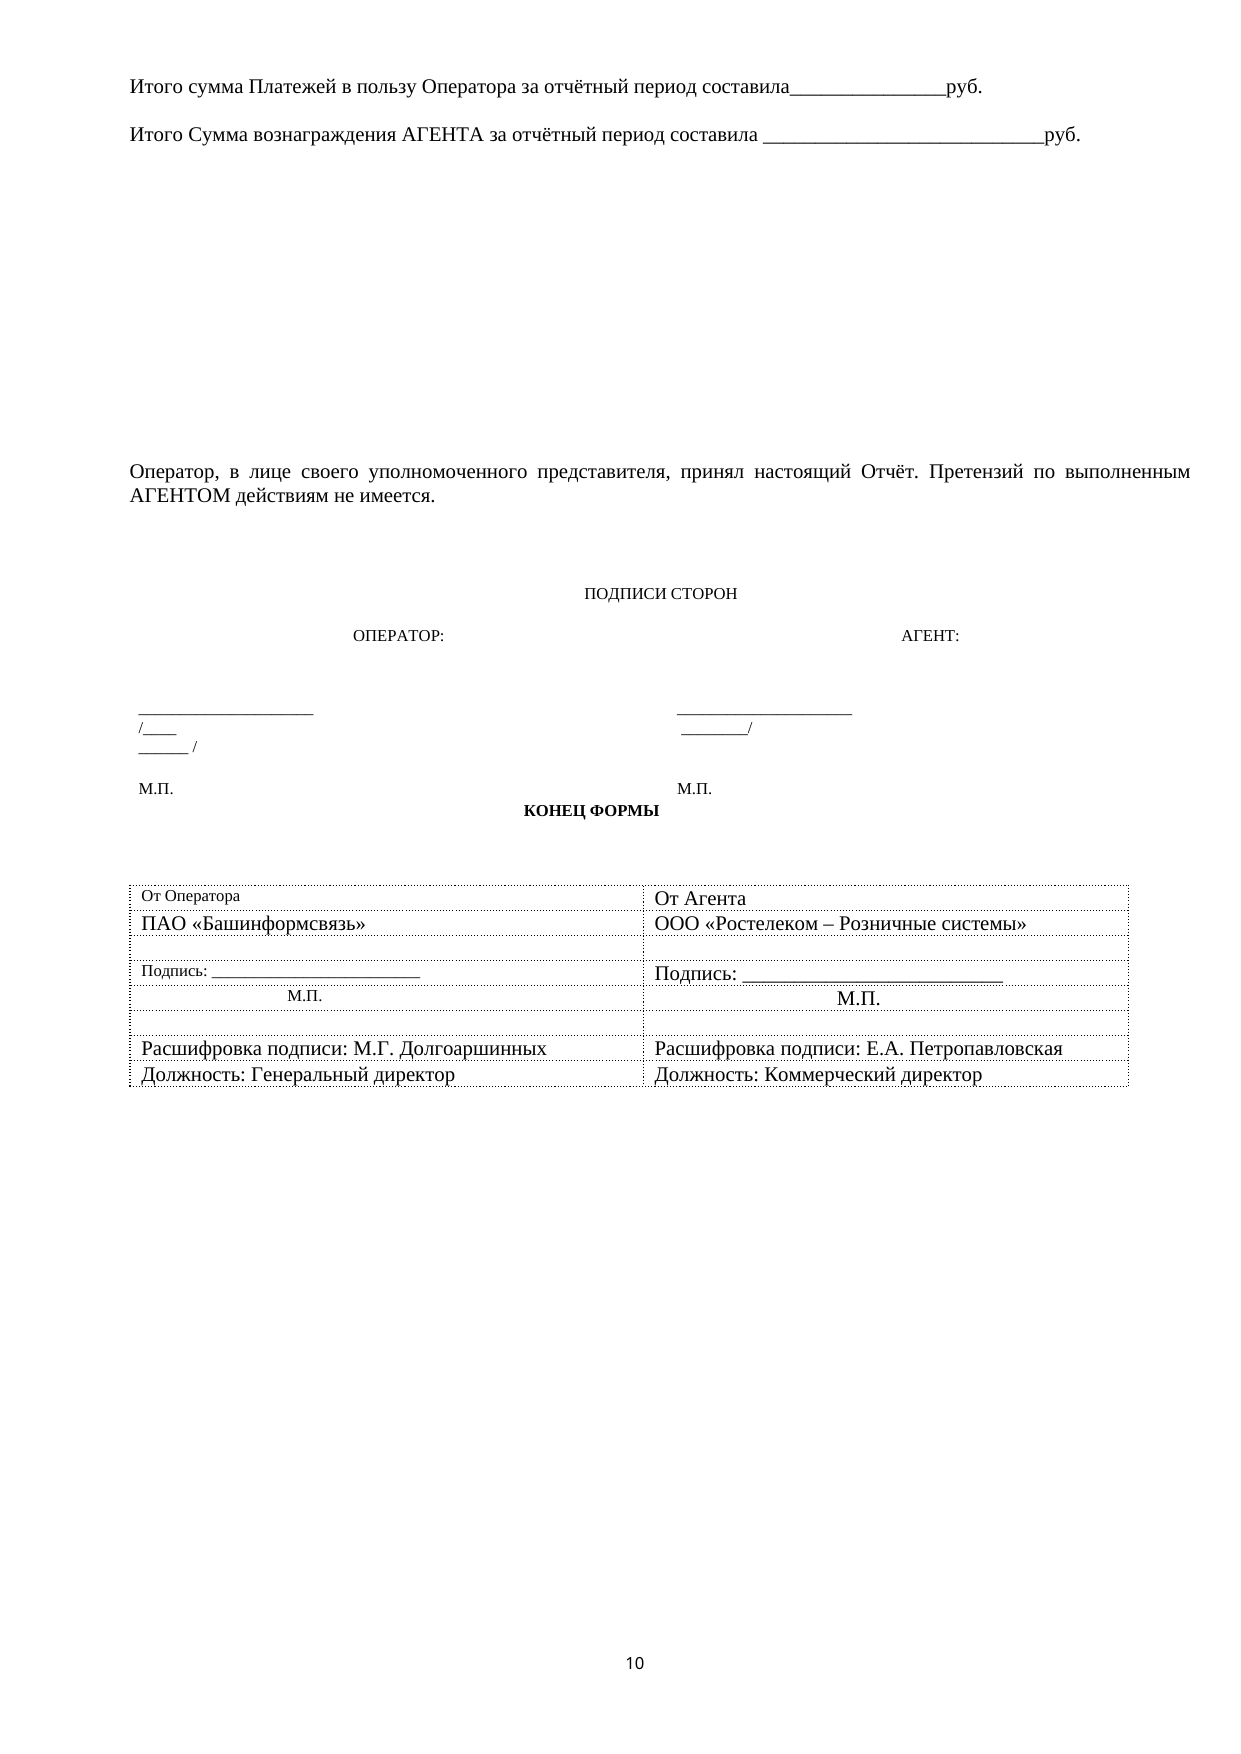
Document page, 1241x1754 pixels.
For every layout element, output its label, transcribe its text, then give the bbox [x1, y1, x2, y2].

table_header [1128, 866, 1152, 1087]
table_header Итого сумма Платежей в пользу Оператора за отчётный период составила_______________руб. Итого Сумма вознаграждения АГЕНТА за отчётный период составила ___________________________руб. Оператор, в лице своего уполномоченного представителя, принял настоящий Отчёт. Претензий по выполненным АГЕНТОМ действиям не имеется. ПОДПИСИ СТОРОН [118, 74, 1204, 846]
table_header [118, 866, 1128, 1087]
